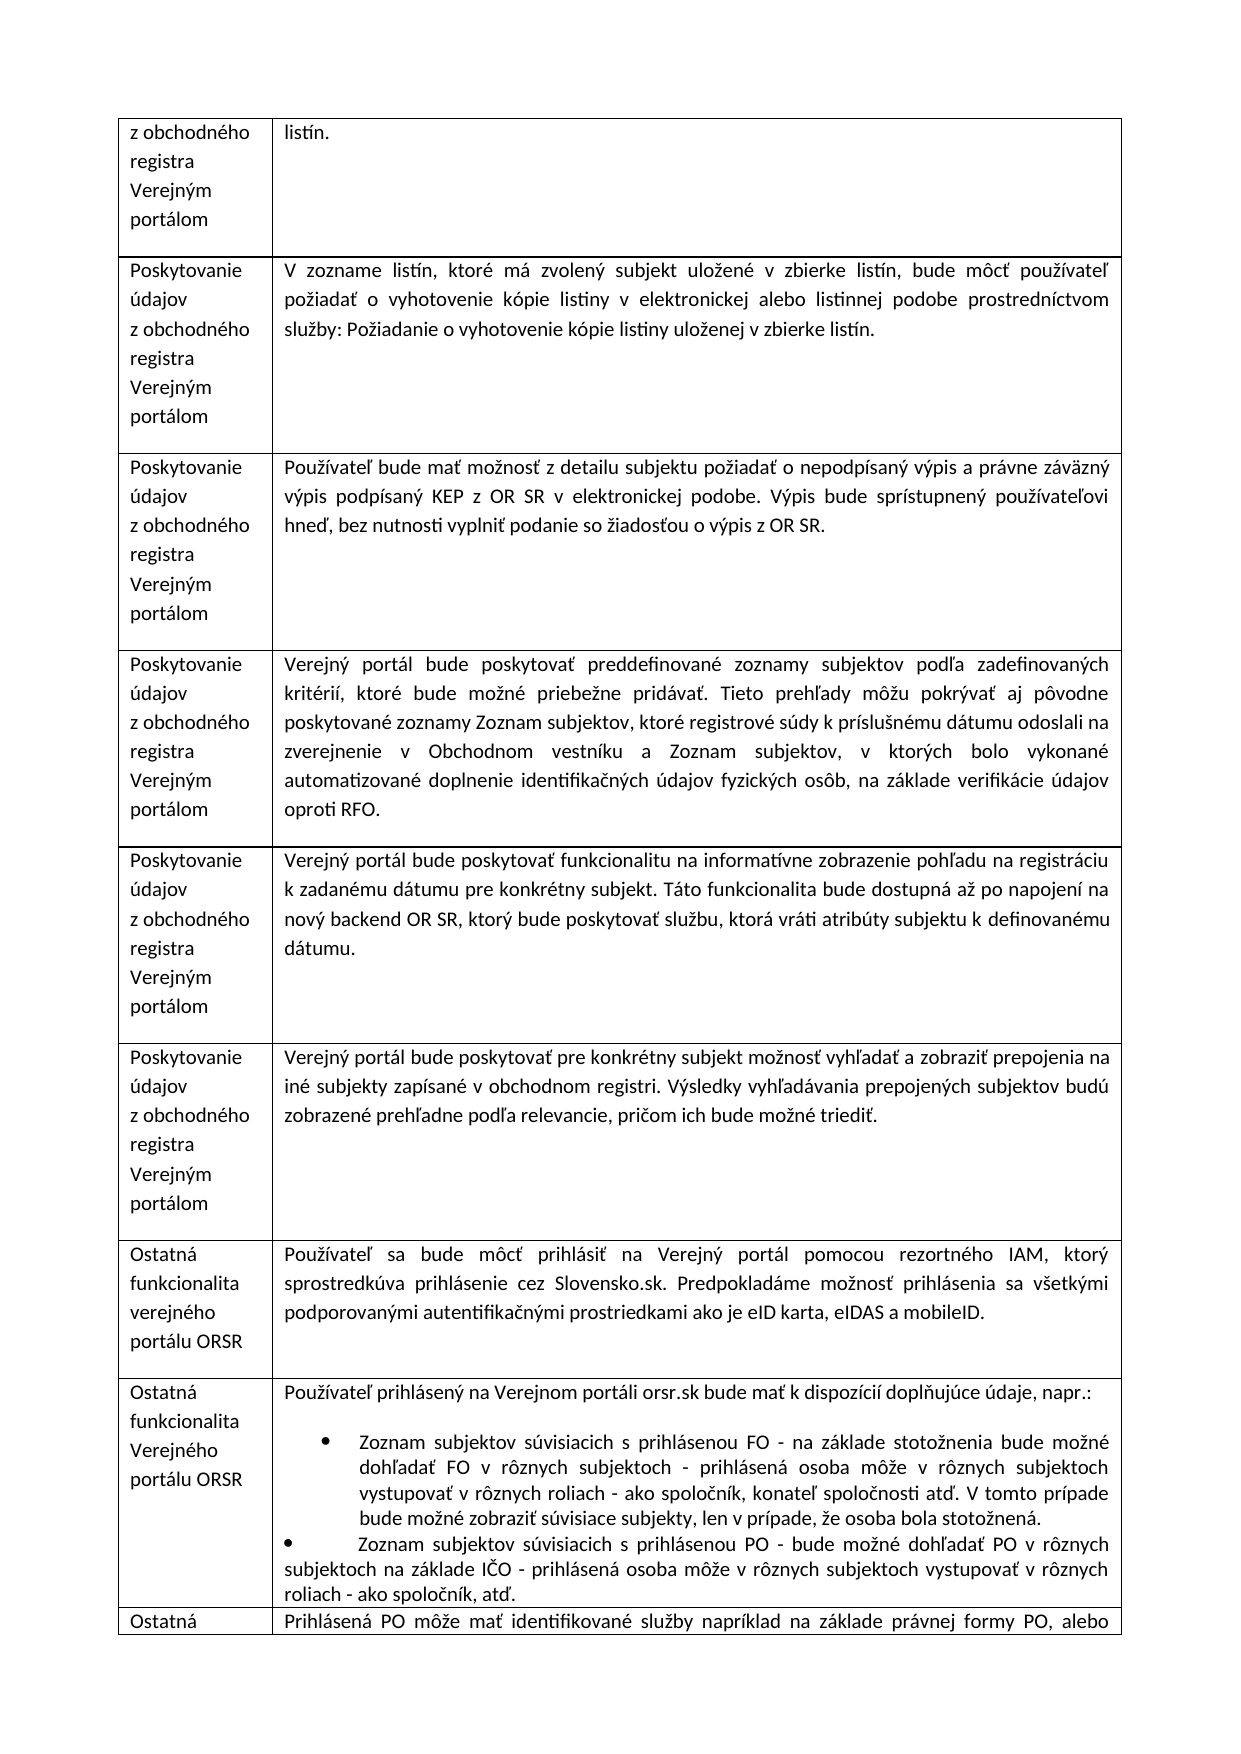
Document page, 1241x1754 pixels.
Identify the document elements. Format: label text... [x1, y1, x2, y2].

table_cell Verejný portál bude poskytovať preddefinované zoznamy subjektov podľa zadefinovaných kritérií, ktoré bude možné priebežne pridávať. Tieto prehľady môžu pokrývať aj pôvodne poskytované zoznamy Zoznam subjektov, ktoré registrové súdy k príslušnému dátumu odoslali na zverejnenie v Obchodnom vestníku a Zoznam subjektov, v ktorých bolo vykonané automatizované doplnenie identifikačných údajov fyzických osôb, na základe verifikácie údajov oproti RFO. [273, 651, 1121, 846]
table_cell Používateľ bude mať možnosť z detailu subjektu požiadať o nepodpísaný výpis a právne záväzný výpis podpísaný KEP z OR SR v elektronickej podobe. Výpis bude sprístupnený používateľovi hneď, bez nutnosti vyplniť podanie so žiadosťou o výpis z OR SR. [273, 454, 1121, 650]
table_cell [273, 119, 1121, 256]
table_cell Ostatná funkcionalita verejného portálu ORSR [119, 1241, 272, 1378]
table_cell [119, 1608, 272, 1633]
table_cell Poskytovanie údajov z obchodného registra Verejným portálom [119, 454, 272, 650]
table_cell Poskytovanie údajov z obchodného registra Verejným portálom [119, 651, 272, 846]
table_cell Poskytovanie údajov z obchodného registra Verejným portálom [119, 1044, 272, 1240]
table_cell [119, 119, 272, 256]
table_cell V zozname listín, ktoré má zvolený subjekt uložené v zbierke listín, bude môcť používateľ požiadať o vyhotovenie kópie listiny v elektronickej alebo listinnej podobe prostredníctvom služby: Požiadanie o vyhotovenie kópie listiny uloženej v zbierke listín. [273, 258, 1121, 453]
table_cell Používateľ prihlásený na Verejnom portáli orsr.sk bude mať k dispozícií doplňujúce údaje, napr.: Zoznam subjektov súvisiacich s prihlásenou FO - na základe stotožnenia bude možné dohľadať FO v rôznych subjektoch - prihlásená osoba môže v rôznych subjektoch vystupovať v rôznych roliach - ako spoločník, konateľ spoločnosti atď. V tomto prípade bude možné zobraziť súvisiace subjekty, len v prípade, že osoba bola stotožnená. Zoznam subjektov súvisiacich s prihlásenou PO - bude možné dohľadať PO v rôznych subjektoch na základe IČO - prihlásená osoba môže v rôznych subjektoch vystupovať v rôznych roliach - ako spoločník, atď. [273, 1379, 1121, 1607]
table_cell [273, 1608, 1121, 1633]
table_cell Poskytovanie údajov z obchodného registra Verejným portálom [119, 848, 272, 1043]
table_cell Verejný portál bude poskytovať funkcionalitu na informatívne zobrazenie pohľadu na registráciu k zadanému dátumu pre konkrétny subjekt. Táto funkcionalita bude dostupná až po napojení na nový backend OR SR, ktorý bude poskytovať službu, ktorá vráti atribúty subjektu k definovanému dátumu. [273, 848, 1121, 1043]
table_cell Používateľ sa bude môcť prihlásiť na Verejný portál pomocou rezortného IAM, ktorý sprostredkúva prihlásenie cez Slovensko.sk. Predpokladáme možnosť prihlásenia sa všetkými podporovanými autentifikačnými prostriedkami ako je eID karta, eIDAS a mobileID. [273, 1241, 1121, 1378]
table_cell Verejný portál bude poskytovať pre konkrétny subjekt možnosť vyhľadať a zobraziť prepojenia na iné subjekty zapísané v obchodnom registri. Výsledky vyhľadávania prepojených subjektov budú zobrazené prehľadne podľa relevancie, pričom ich bude možné triediť. [273, 1044, 1121, 1240]
table_cell Poskytovanie údajov z obchodného registra Verejným portálom [119, 258, 272, 453]
table_cell Ostatná funkcionalita Verejného portálu ORSR [119, 1379, 272, 1607]
